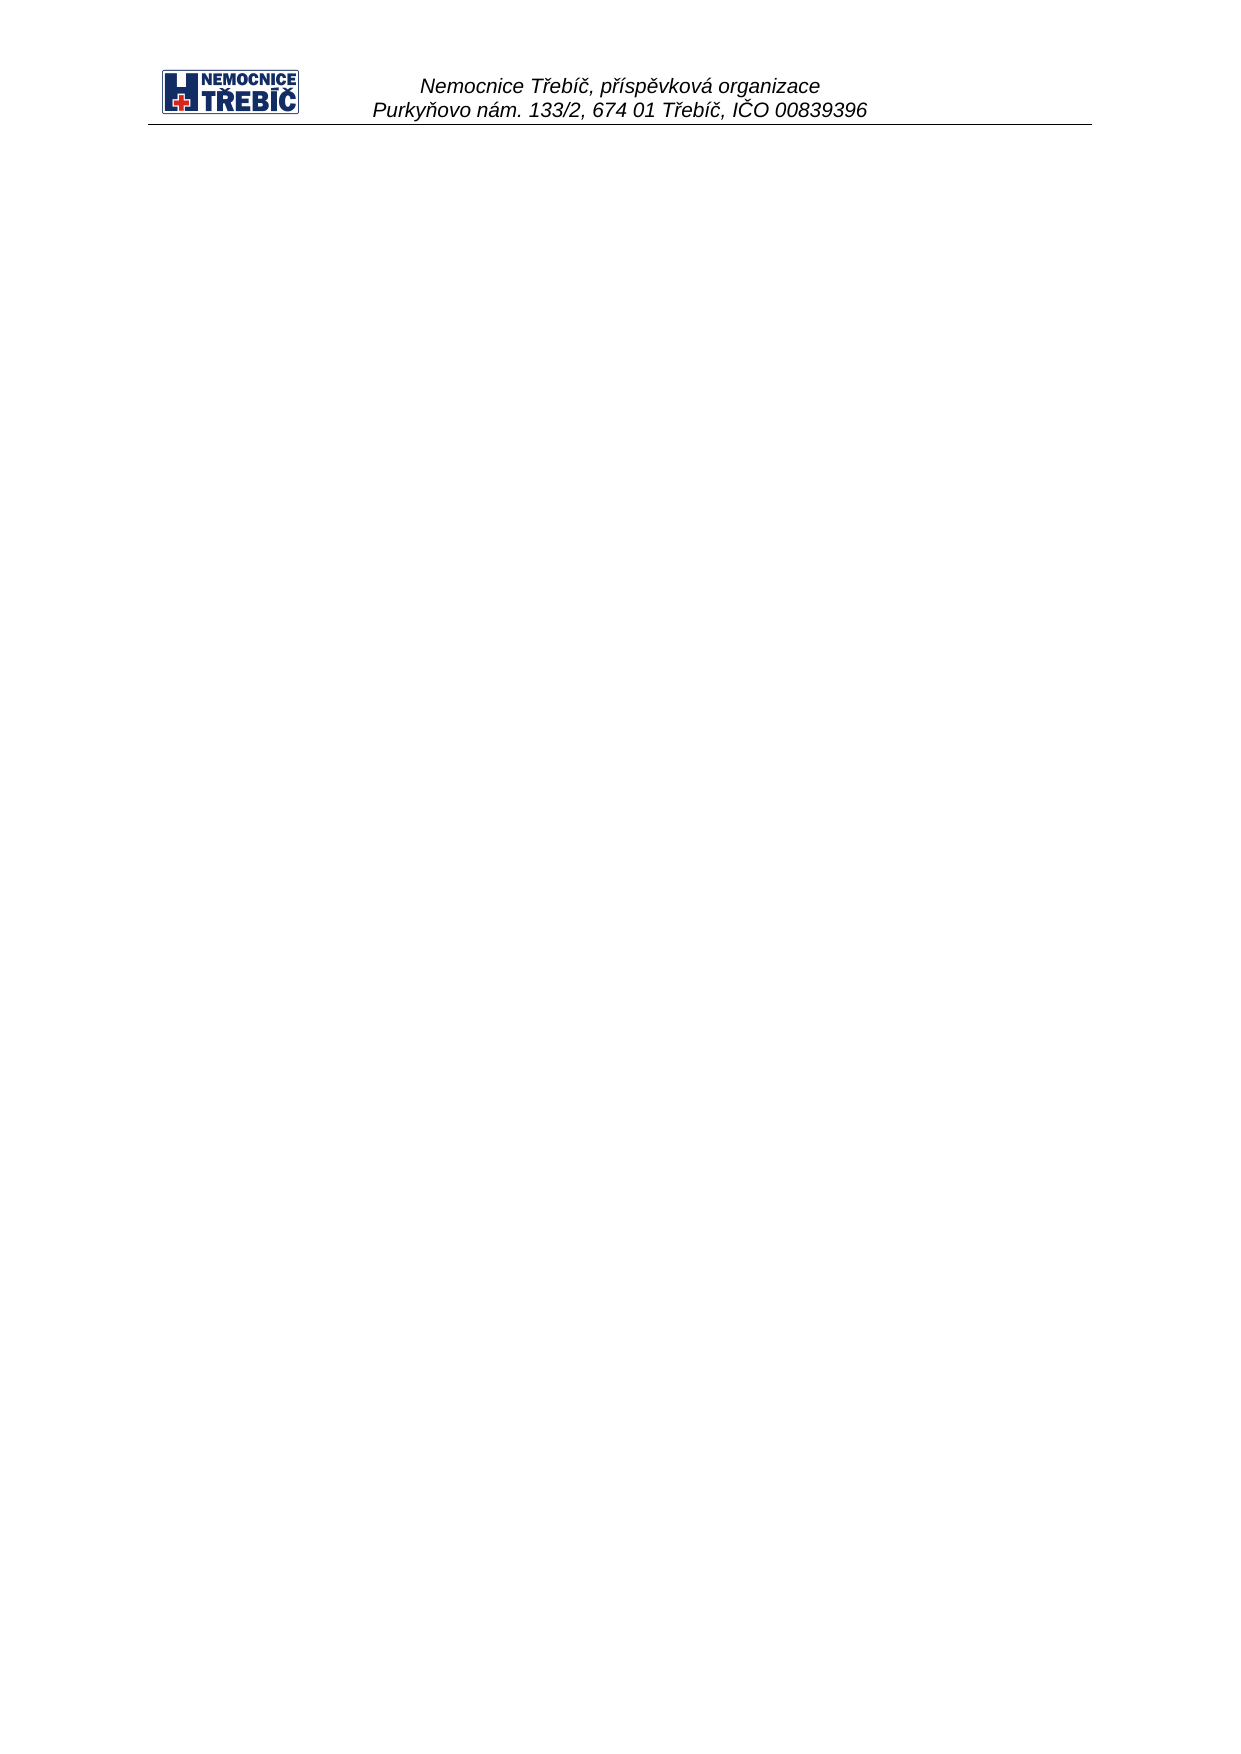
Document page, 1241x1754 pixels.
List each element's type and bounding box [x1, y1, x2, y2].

picture [160, 68, 301, 116]
